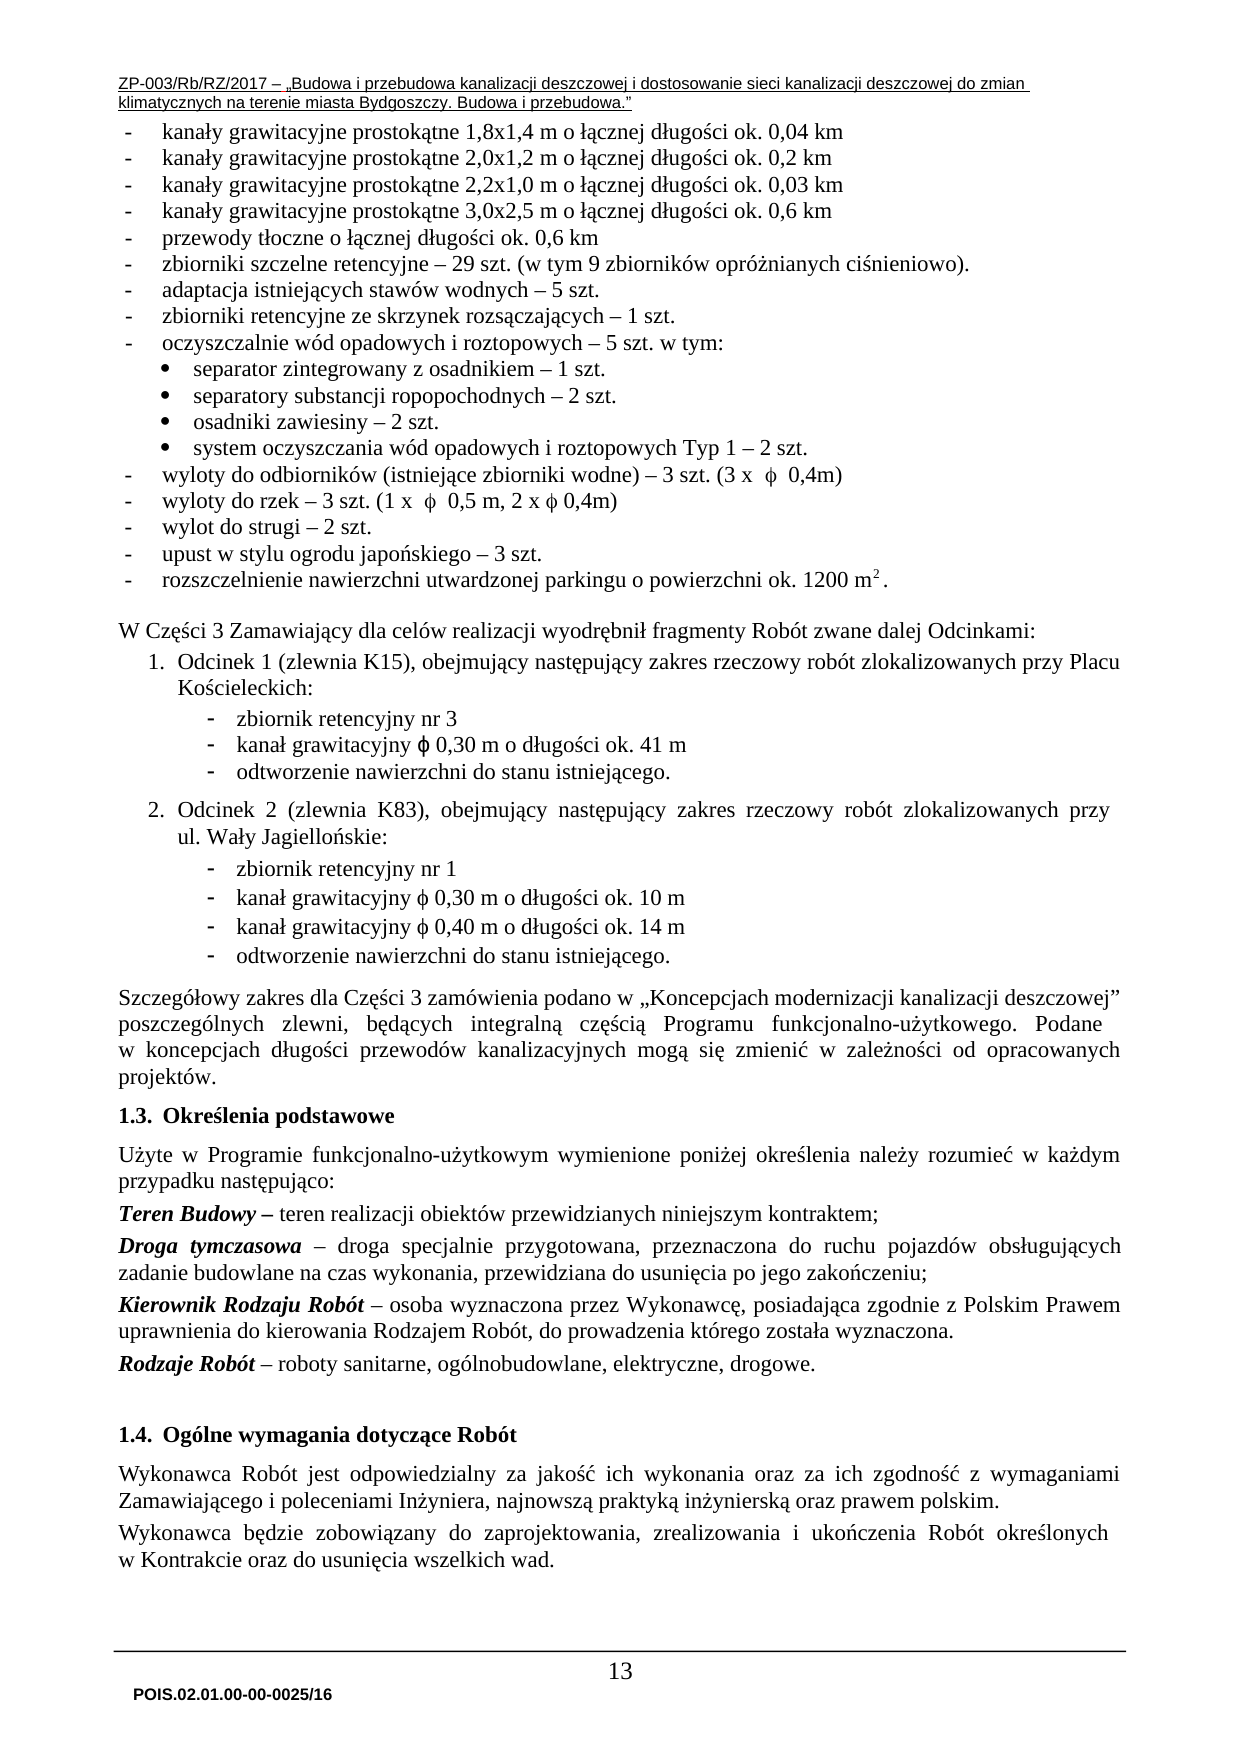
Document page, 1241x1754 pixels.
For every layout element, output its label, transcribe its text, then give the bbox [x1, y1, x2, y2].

list odtworzenie nawierzchni do stanu istniejącego. [207, 942, 1122, 969]
list wylot do strugi – 2 szt. [124, 513, 1122, 540]
list Odcinek 1 (zlewnia K15), obejmujący następujący zakres rzeczowy robót zlokalizowanych przy Placu Kościeleckich: [148, 648, 1122, 701]
list Odcinek 2 (zlewnia K83), obejmujący następujący zakres rzeczowy robót zlokalizowanych przy ul. Wały Jagiellońskie: [148, 797, 1122, 849]
list zbiorniki retencyjne ze skrzynek rozsączających – 1 szt. [125, 303, 1122, 329]
list kanały grawitacyjne prostokątne 1,8x1,4 m o łącznej długości ok. 0,04 km [124, 118, 1122, 144]
list upust w stylu ogrodu japońskiego – 3 szt. [124, 540, 1122, 566]
text Użyte w Programie funkcjonalno-użytkowym wymienione poniżej określenia należy rozumieć w każdym przypadku następująco: [118, 1141, 1122, 1193]
list zbiorniki szczelne retencyjne – 29 szt. (w tym 9 zbiorników opróżnianych ciśnieniowo). [124, 250, 1122, 276]
text W Części 3 Zamawiający dla celów realizacji wyodrębnił fragmenty Robót zwane dalej Odcinkami: [118, 617, 1122, 644]
list zbiornik retencyjny nr 1 [207, 856, 1122, 882]
list osadniki zawiesiny – 2 szt. [118, 408, 1122, 434]
text Szczegółowy zakres dla Części 3 zamówienia podano w „Koncepcjach modernizacji kanalizacji deszczowej” poszczególnych zlewni, będących integralną częścią Programu funkcjonalno-użytkowego. Podane w koncepcjach długości przewodów kanalizacyjnych mogą się zmienić w zależności od opracowanych projektów. [118, 984, 1122, 1089]
text Kierownik Rodzaju Robót – osoba wyznaczona przez Wykonawcę, posiadająca zgodnie z Polskim Prawem uprawnienia do kierowania Rodzajem Robót, do prowadzenia którego została wyznaczona. [118, 1291, 1122, 1344]
list kanał grawitacyjny ϕ 0,30 m o długości ok. 41 m [207, 731, 1122, 758]
list kanał grawitacyjny ϕ 0,30 m o długości ok. 10 m [207, 884, 1122, 911]
text Droga tymczasowa – droga specjalnie przygotowana, przeznaczona do ruchu pojazdów obsługujących zadanie budowlane na czas wykonania, przewidziana do usunięcia po jego zakończeniu; [118, 1232, 1122, 1285]
list odtworzenie nawierzchni do stanu istniejącego. [207, 758, 1122, 784]
text Wykonawca Robót jest odpowiedzialny za jakość ich wykonania oraz za ich zgodność z wymaganiami Zamawiającego i poleceniami Inżyniera, najnowszą praktyką inżynierską oraz prawem polskim. [118, 1460, 1122, 1513]
list przewody tłoczne o łącznej długości ok. 0,6 km [124, 223, 1122, 250]
list kanały grawitacyjne prostokątne 3,0x2,5 m o łącznej długości ok. 0,6 km [124, 197, 1122, 223]
list wyloty do odbiorników (istniejące zbiorniki wodne) – 3 szt. (3 x0,4m) [124, 461, 1122, 487]
list kanały grawitacyjne prostokątne 2,0x1,2 m o łącznej długości ok. 0,2 km [124, 144, 1122, 171]
text Wykonawca będzie zobowiązany do zaprojektowania, zrealizowania i ukończenia Robót określonych w Kontrakcie oraz do usunięcia wszelkich wad. [118, 1519, 1122, 1572]
list separatory substancji ropopochodnych – 2 szt. [118, 382, 1122, 408]
list system oczyszczania wód opadowych i roztopowych Typ 1 – 2 szt. [118, 434, 1122, 461]
list separator zintegrowany z osadnikiem – 1 szt. [118, 355, 1122, 382]
text Rodzaje Robót – roboty sanitarne, ogólnobudowlane, elektryczne, drogowe. [118, 1350, 1122, 1376]
list kanały grawitacyjne prostokątne 2,2x1,0 m o łącznej długości ok. 0,03 km [124, 171, 1122, 197]
list wyloty do rzek – 3 szt. (1 x0,5 m, 2 x 0,4m) [124, 487, 1122, 513]
text 1.4. Ogólne wymagania dotyczące Robót [118, 1422, 1122, 1448]
list oczyszczalnie wód opadowych i roztopowych – 5 szt. w tym: [125, 329, 1122, 355]
list adaptacja istniejących stawów wodnych – 5 szt. [124, 276, 1122, 303]
text 1.3. Określenia podstawowe [118, 1102, 1122, 1128]
list zbiornik retencyjny nr 3 [207, 705, 1122, 731]
text Teren Budowy – teren realizacji obiektów przewidzianych niniejszym kontraktem; [118, 1199, 1122, 1226]
list kanał grawitacyjny ϕ 0,40 m o długości ok. 14 m [207, 913, 1122, 940]
list rozszczelnienie nawierzchni utwardzonej parkingu o powierzchni ok. 1200 m2 . [124, 566, 1122, 592]
